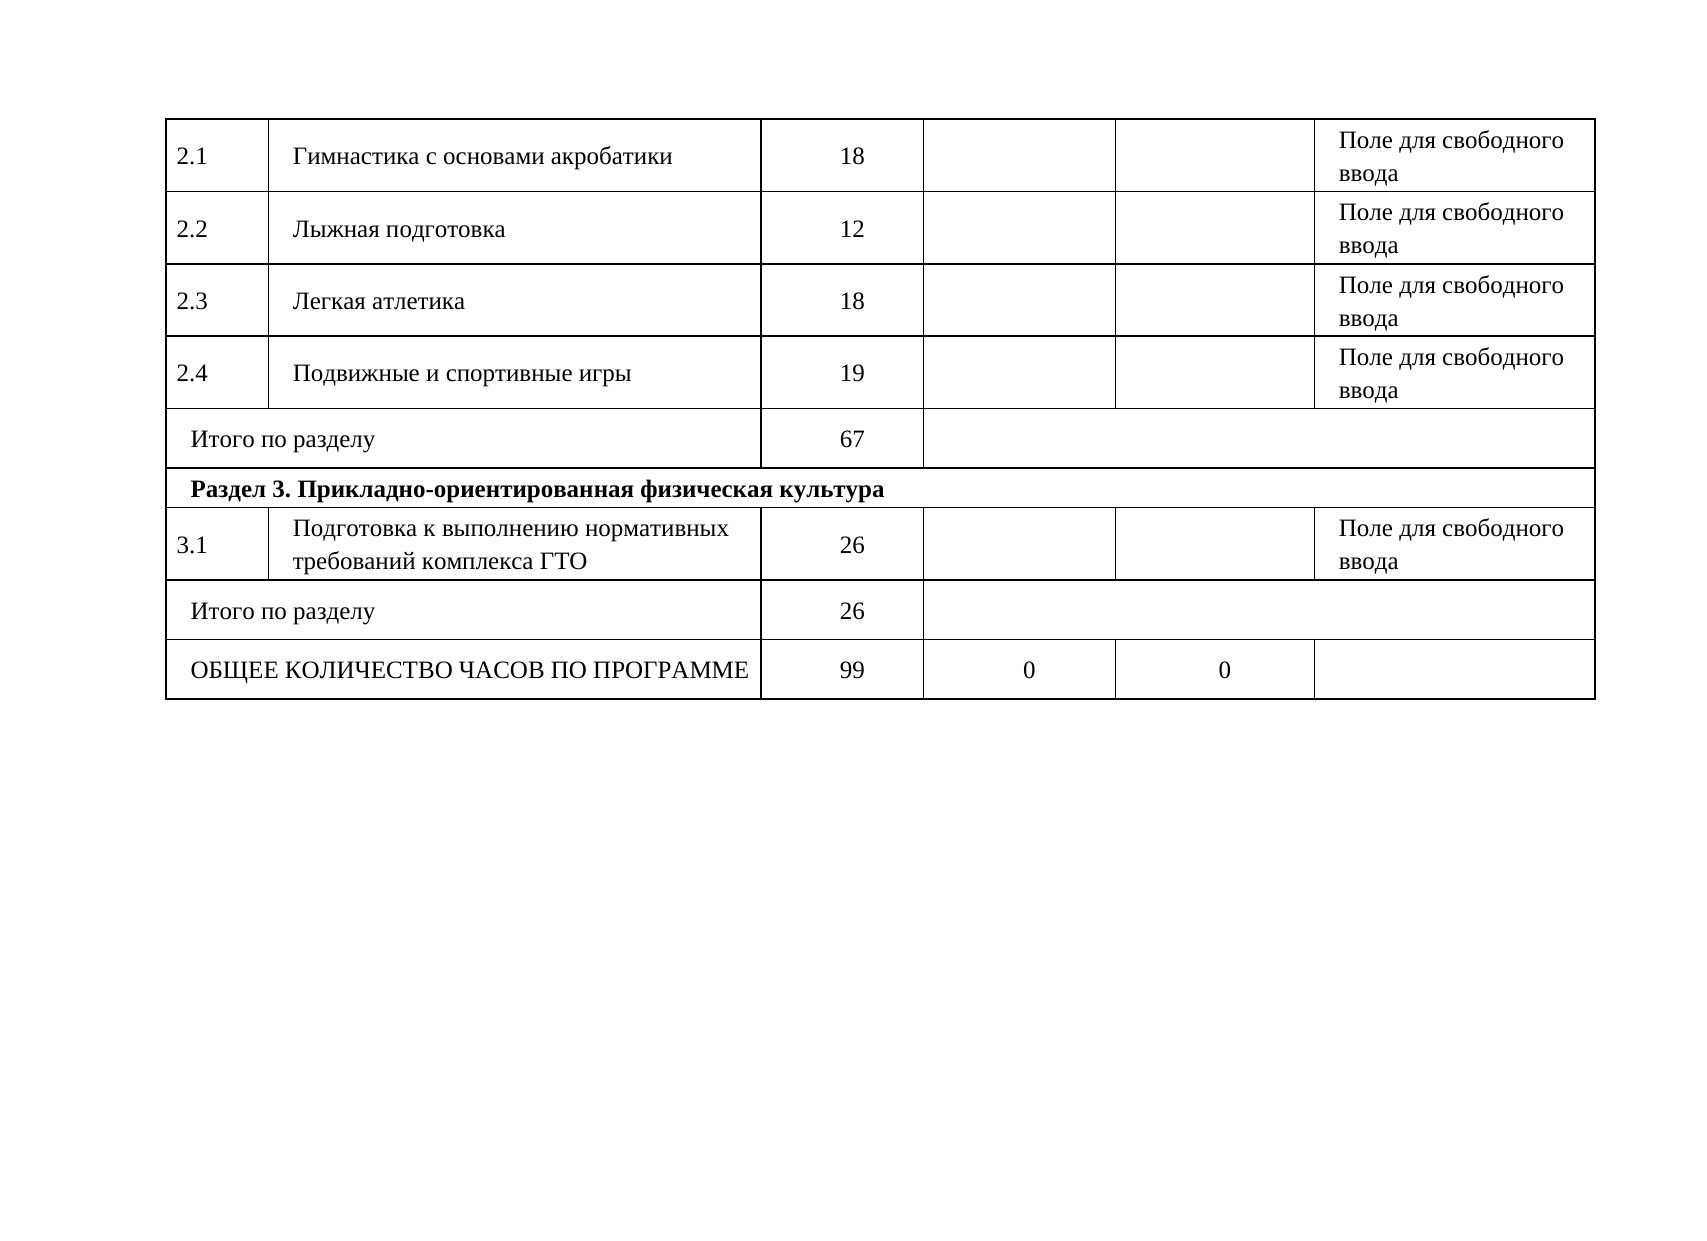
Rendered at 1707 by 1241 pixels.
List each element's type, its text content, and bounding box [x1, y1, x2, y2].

table_cell 18 [762, 265, 923, 335]
table_cell [924, 265, 1115, 335]
table_cell [924, 508, 1115, 579]
table_cell [1116, 192, 1314, 263]
table_cell [1315, 640, 1594, 698]
table_cell 0 [924, 640, 1115, 698]
table_cell Гимнастика с основами акробатики [269, 120, 760, 191]
table_cell 12 [762, 192, 923, 263]
table_cell Поле для свободного ввода [1315, 508, 1594, 579]
table_cell Легкая атлетика [269, 265, 760, 335]
table_cell [1116, 337, 1314, 408]
table_cell 26 [762, 508, 923, 579]
table_cell 99 [762, 640, 923, 698]
table_cell [924, 581, 1594, 638]
table_cell Лыжная подготовка [269, 192, 760, 263]
table_cell [1116, 508, 1314, 579]
table_cell [1116, 120, 1314, 191]
table_cell 19 [762, 337, 923, 408]
table_cell 2.1 [167, 120, 268, 191]
table_cell Итого по разделу [167, 581, 760, 638]
table_cell 0 [1116, 640, 1314, 698]
table_cell Раздел 3. Прикладно-ориентированная физическая культура [167, 469, 1594, 507]
table_cell Поле для свободного ввода [1315, 265, 1594, 335]
table_cell [1116, 265, 1314, 335]
table_cell ОБЩЕЕ КОЛИЧЕСТВО ЧАСОВ ПО ПРОГРАММЕ [167, 640, 760, 698]
table_cell 2.2 [167, 192, 268, 263]
table_cell Итого по разделу [167, 409, 760, 467]
table_cell [924, 409, 1594, 467]
table_cell Поле для свободного ввода [1315, 337, 1594, 408]
table_cell Поле для свободного ввода [1315, 192, 1594, 263]
table_cell 2.3 [167, 265, 268, 335]
table_cell [924, 337, 1115, 408]
table_cell 67 [762, 409, 923, 467]
table_cell [924, 192, 1115, 263]
table_cell [924, 120, 1115, 191]
table_cell Подготовка к выполнению нормативных требований комплекса ГТО [269, 508, 760, 579]
table_cell 3.1 [167, 508, 268, 579]
table_cell Поле для свободного ввода [1315, 120, 1594, 191]
table_cell 26 [762, 581, 923, 638]
table_cell 2.4 [167, 337, 268, 408]
table_cell 18 [762, 120, 923, 191]
table_cell Подвижные и спортивные игры [269, 337, 760, 408]
